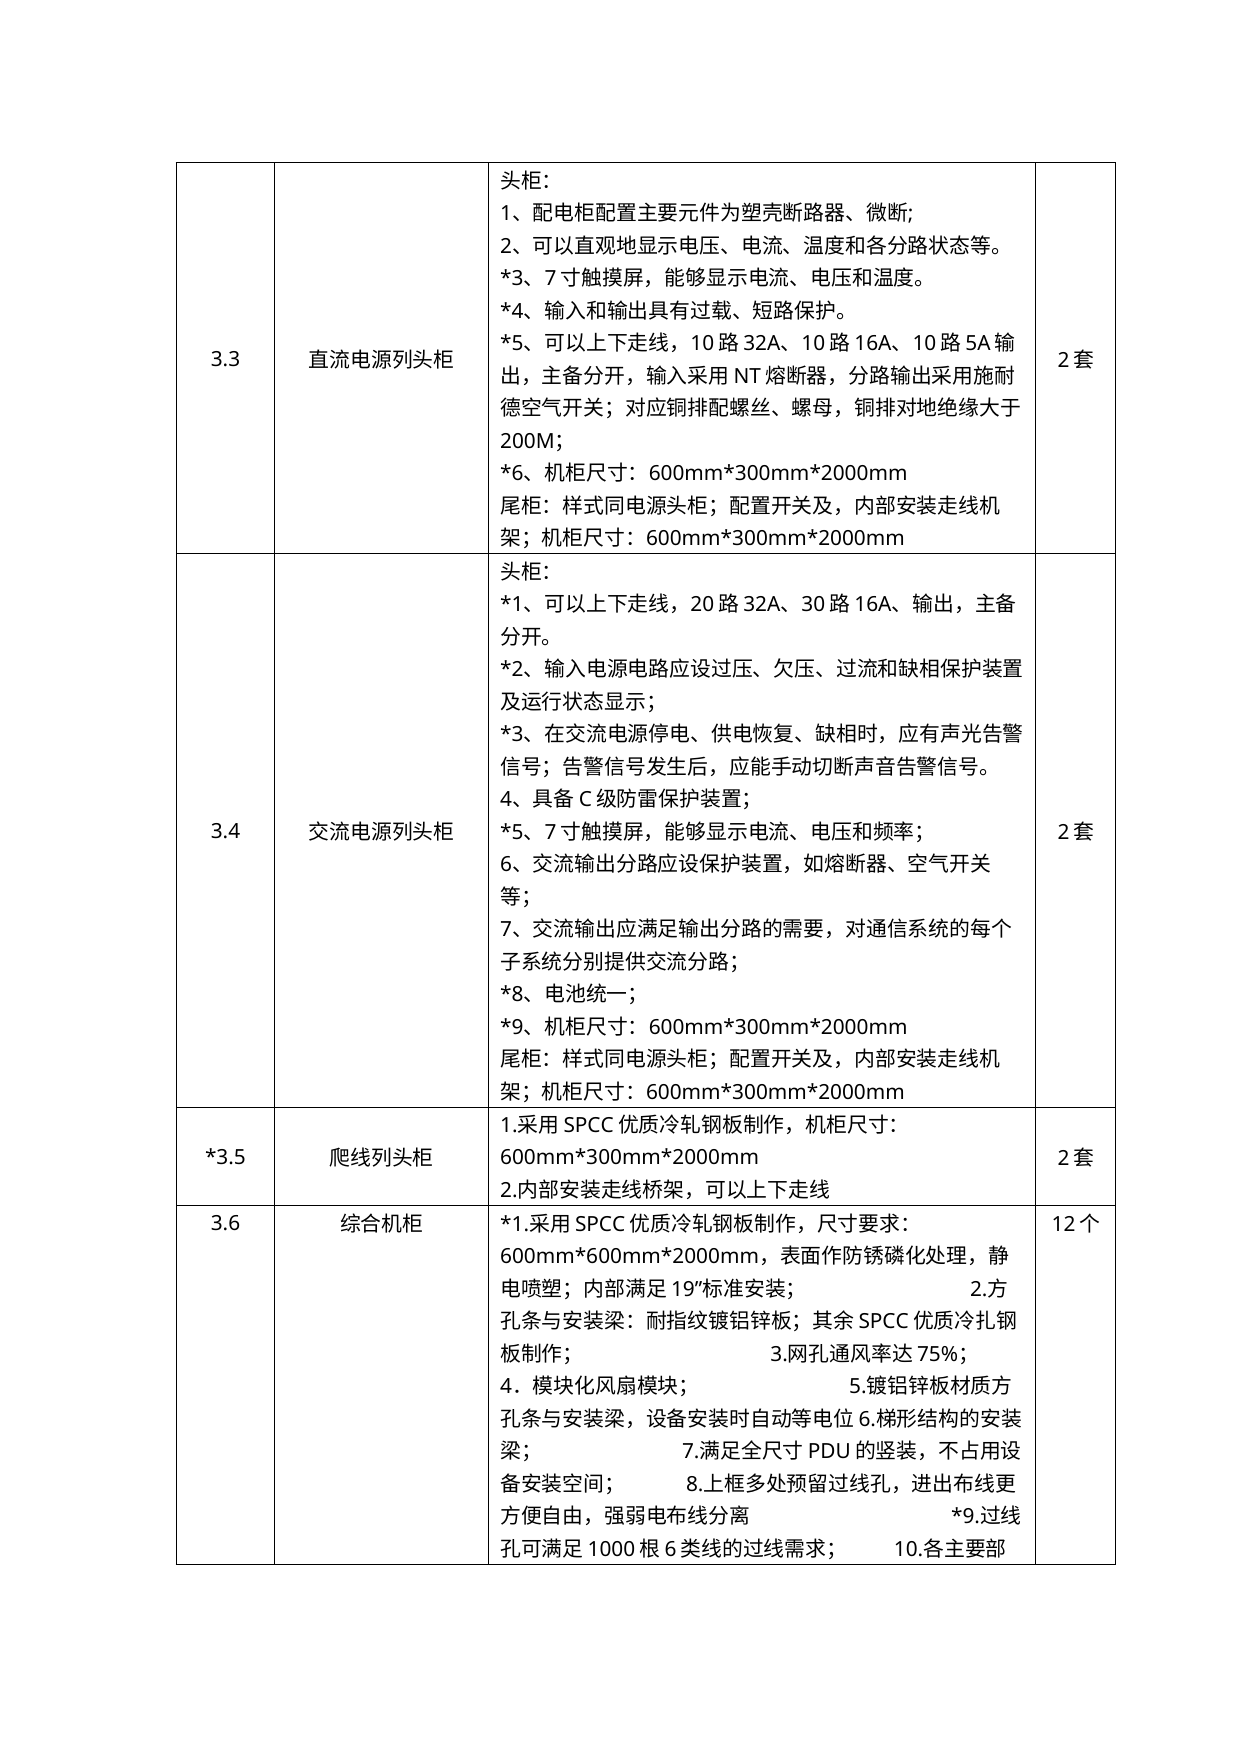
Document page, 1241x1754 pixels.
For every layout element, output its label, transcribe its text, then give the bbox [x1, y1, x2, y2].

table_cell 头柜： 1、配电柜配置主要元件为塑壳断路器、微断; 2、可以直观地显示电压、电流、温度和各分路状态等。 *3、7寸触摸屏，能够显示电流、电压和温度。 *4、输入和输出具有过载、短路保护。 *5、可以上下走线，10路32A、10路16A、10路5A输出，主备分开，输入采用NT熔断器，分路输出采用施耐德空气开关；对应铜排配螺丝、螺母，铜排对地绝缘大于200M； *6、机柜尺寸：600mm*300mm*2000mm 尾柜：样式同电源头柜；配置开关及，内部安装走线机架；机柜尺寸：600mm*300mm*2000mm [489, 163, 1035, 553]
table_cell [489, 1206, 1035, 1564]
table_cell 2套 [1036, 163, 1115, 553]
table_cell 直流电源列头柜 [275, 163, 488, 553]
table_cell 2套 [1036, 554, 1115, 1107]
table_cell *3.5 [177, 1108, 274, 1205]
table_cell 12个 [1036, 1206, 1115, 1564]
table_cell 2套 [1036, 1108, 1115, 1205]
table_cell 爬线列头柜 [275, 1108, 488, 1205]
table_cell 3.3 [177, 163, 274, 553]
table_cell 综合机柜 [275, 1206, 488, 1564]
table_cell 3.4 [177, 554, 274, 1107]
table_cell 3.6 [177, 1206, 274, 1564]
table_cell 交流电源列头柜 [275, 554, 488, 1107]
table_cell 头柜： *1、可以上下走线，20路32A、30路16A、输出，主备分开。 *2、输入电源电路应设过压、欠压、过流和缺相保护装置及运行状态显示； *3、在交流电源停电、供电恢复、缺相时，应有声光告警信号；告警信号发生后，应能手动切断声音告警信号。 4、具备C级防雷保护装置； *5、7寸触摸屏，能够显示电流、电压和频率； 6、交流输出分路应设保护装置，如熔断器、空气开关等； 7、交流输出应满足输出分路的需要，对通信系统的每个子系统分别提供交流分路； *8、电池统一； *9、机柜尺寸：600mm*300mm*2000mm 尾柜：样式同电源头柜；配置开关及，内部安装走线机架；机柜尺寸：600mm*300mm*2000mm [489, 554, 1035, 1107]
table_cell 1.采用SPCC优质冷轧钢板制作，机柜尺寸：600mm*300mm*2000mm 2.内部安装走线桥架，可以上下走线 [489, 1108, 1035, 1205]
